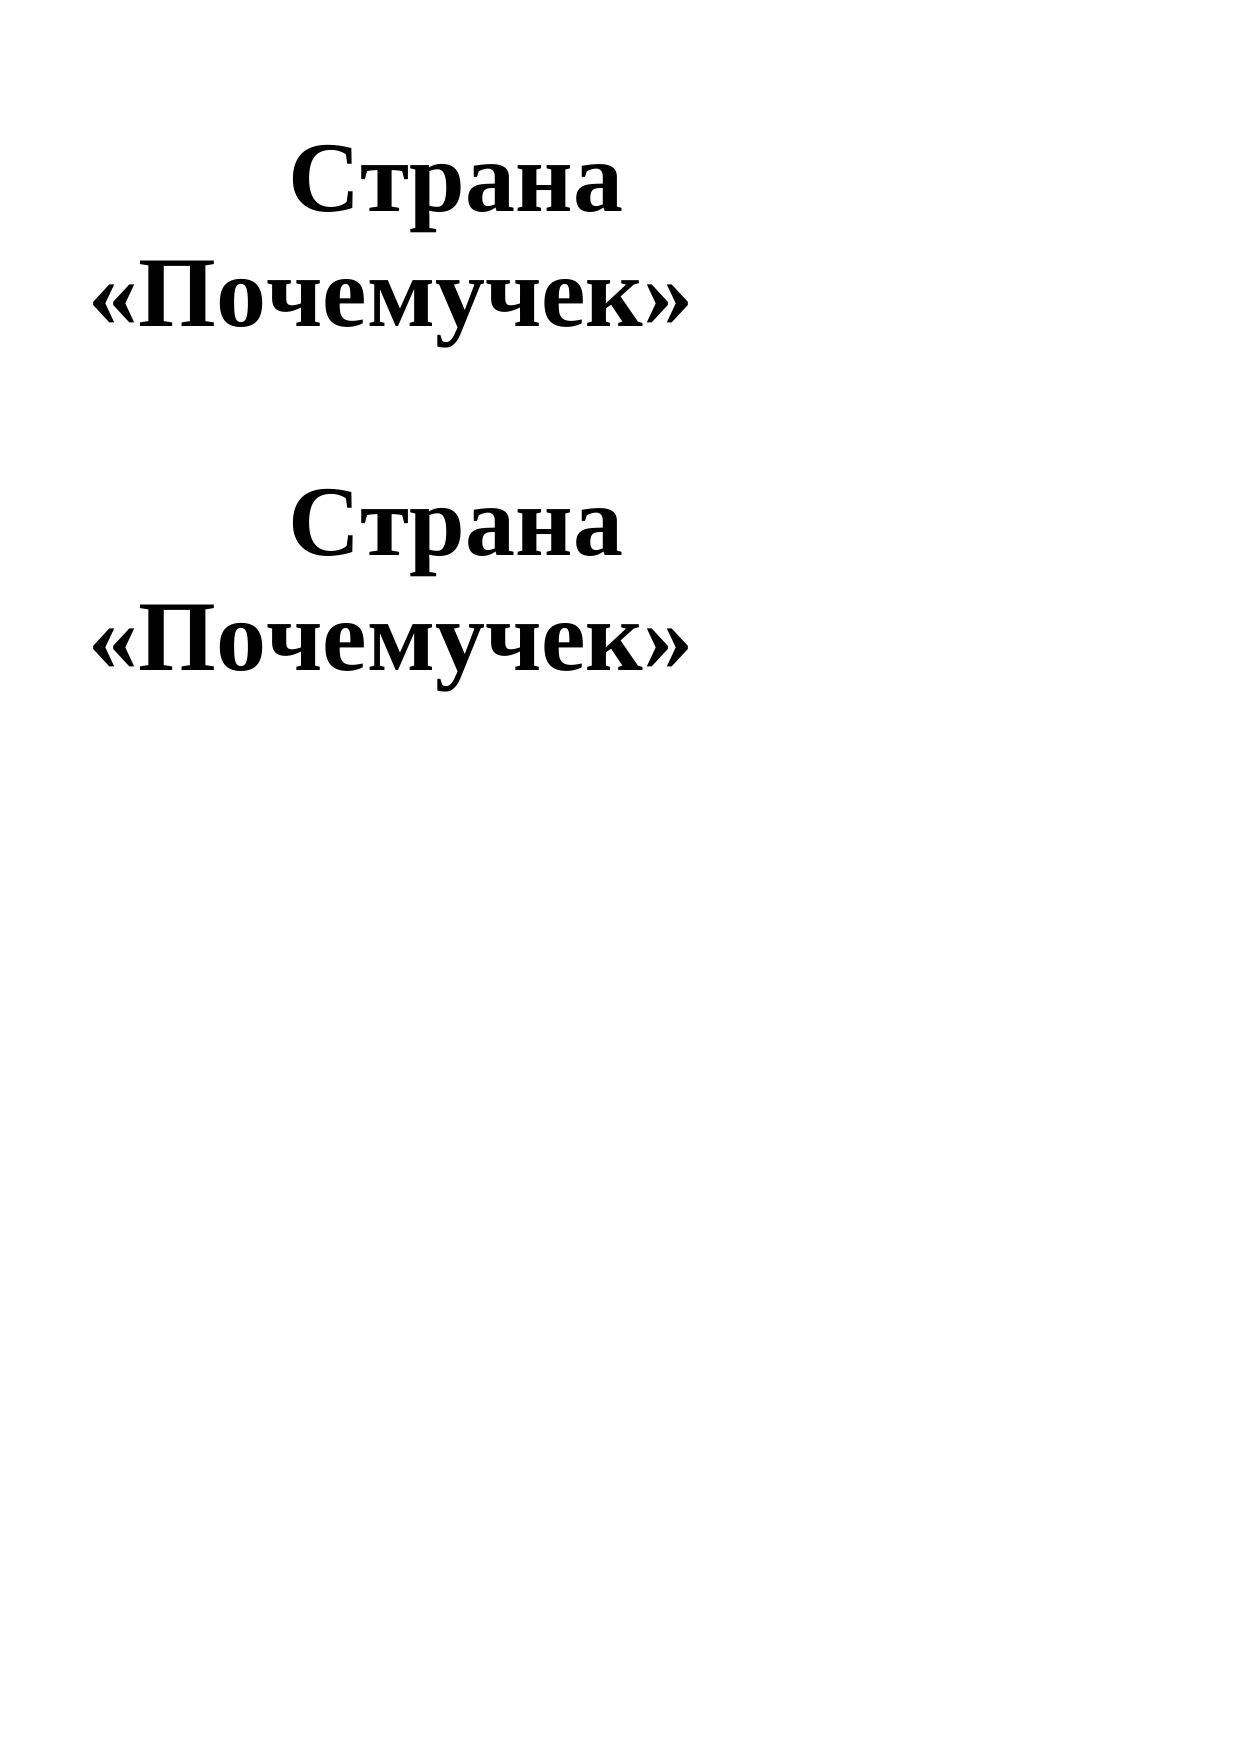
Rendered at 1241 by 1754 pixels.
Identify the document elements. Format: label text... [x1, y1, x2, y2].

text Страна «Почемучек» [88, 462, 1063, 692]
text Страна «Почемучек» [88, 118, 1063, 348]
